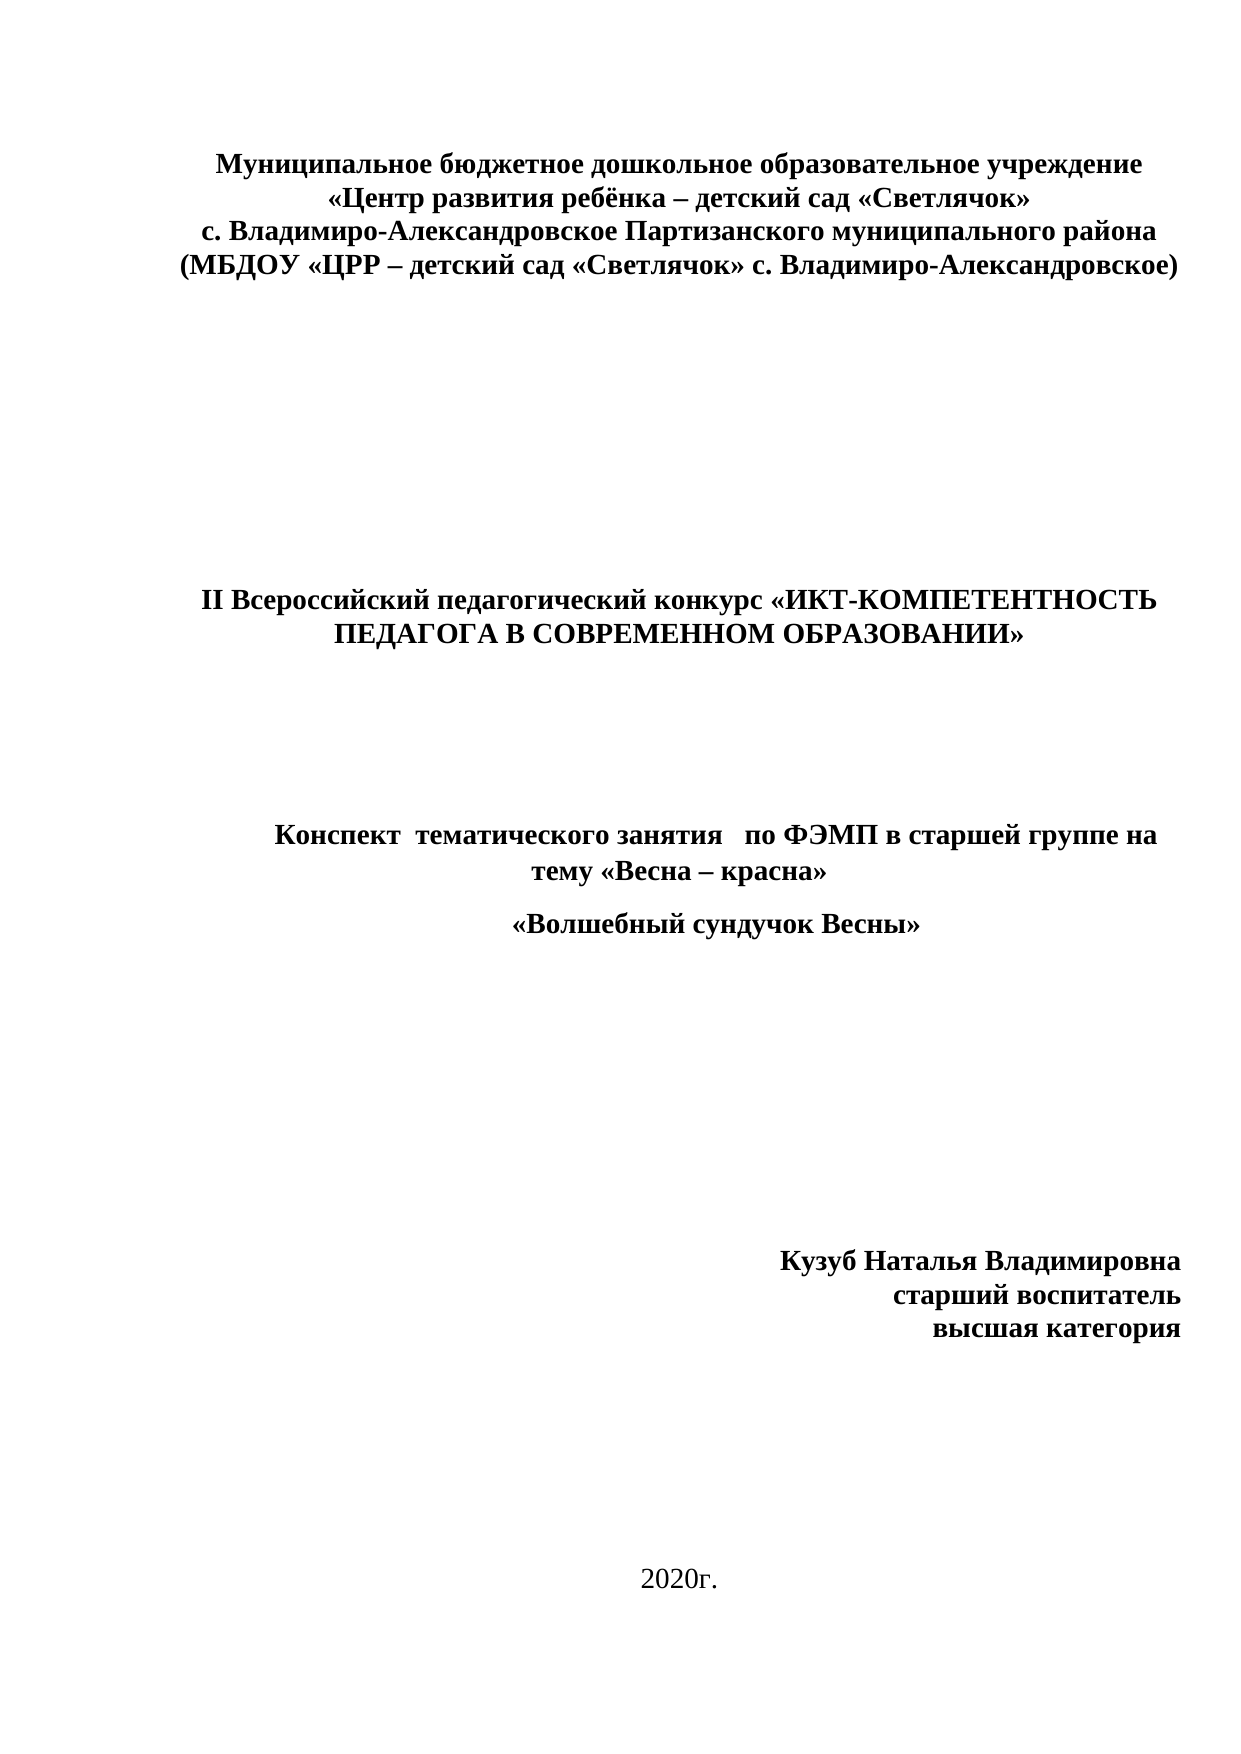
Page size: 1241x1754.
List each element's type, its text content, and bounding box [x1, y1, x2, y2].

text II Всероссийский педагогический конкурс «ИКТ-КОМПЕТЕНТНОСТЬ ПЕДАГОГА В СОВРЕМЕННОМ ОБРАЗОВАНИИ» [177, 582, 1181, 649]
text Муниципальное бюджетное дошкольное образовательное учреждение [177, 146, 1181, 180]
text (МБДОУ «ЦРР – детский сад «Светлячок» с. Владимиро-Александровское) [177, 247, 1181, 280]
text старший воспитатель [177, 1277, 1181, 1310]
text высшая категория [177, 1310, 1181, 1344]
text «Волшебный сундучок Весны» [177, 906, 1181, 939]
text 2020г. [177, 1562, 1181, 1595]
text Кузуб Наталья Владимировна [177, 1243, 1181, 1277]
text «Центр развития ребёнка – детский сад «Светлячок» [177, 180, 1181, 213]
text с. Владимиро-Александровское Партизанского муниципального района [177, 213, 1181, 247]
text Конспект тематического занятия по ФЭМП в старшей группе на тему «Весна – красна» [177, 817, 1181, 887]
